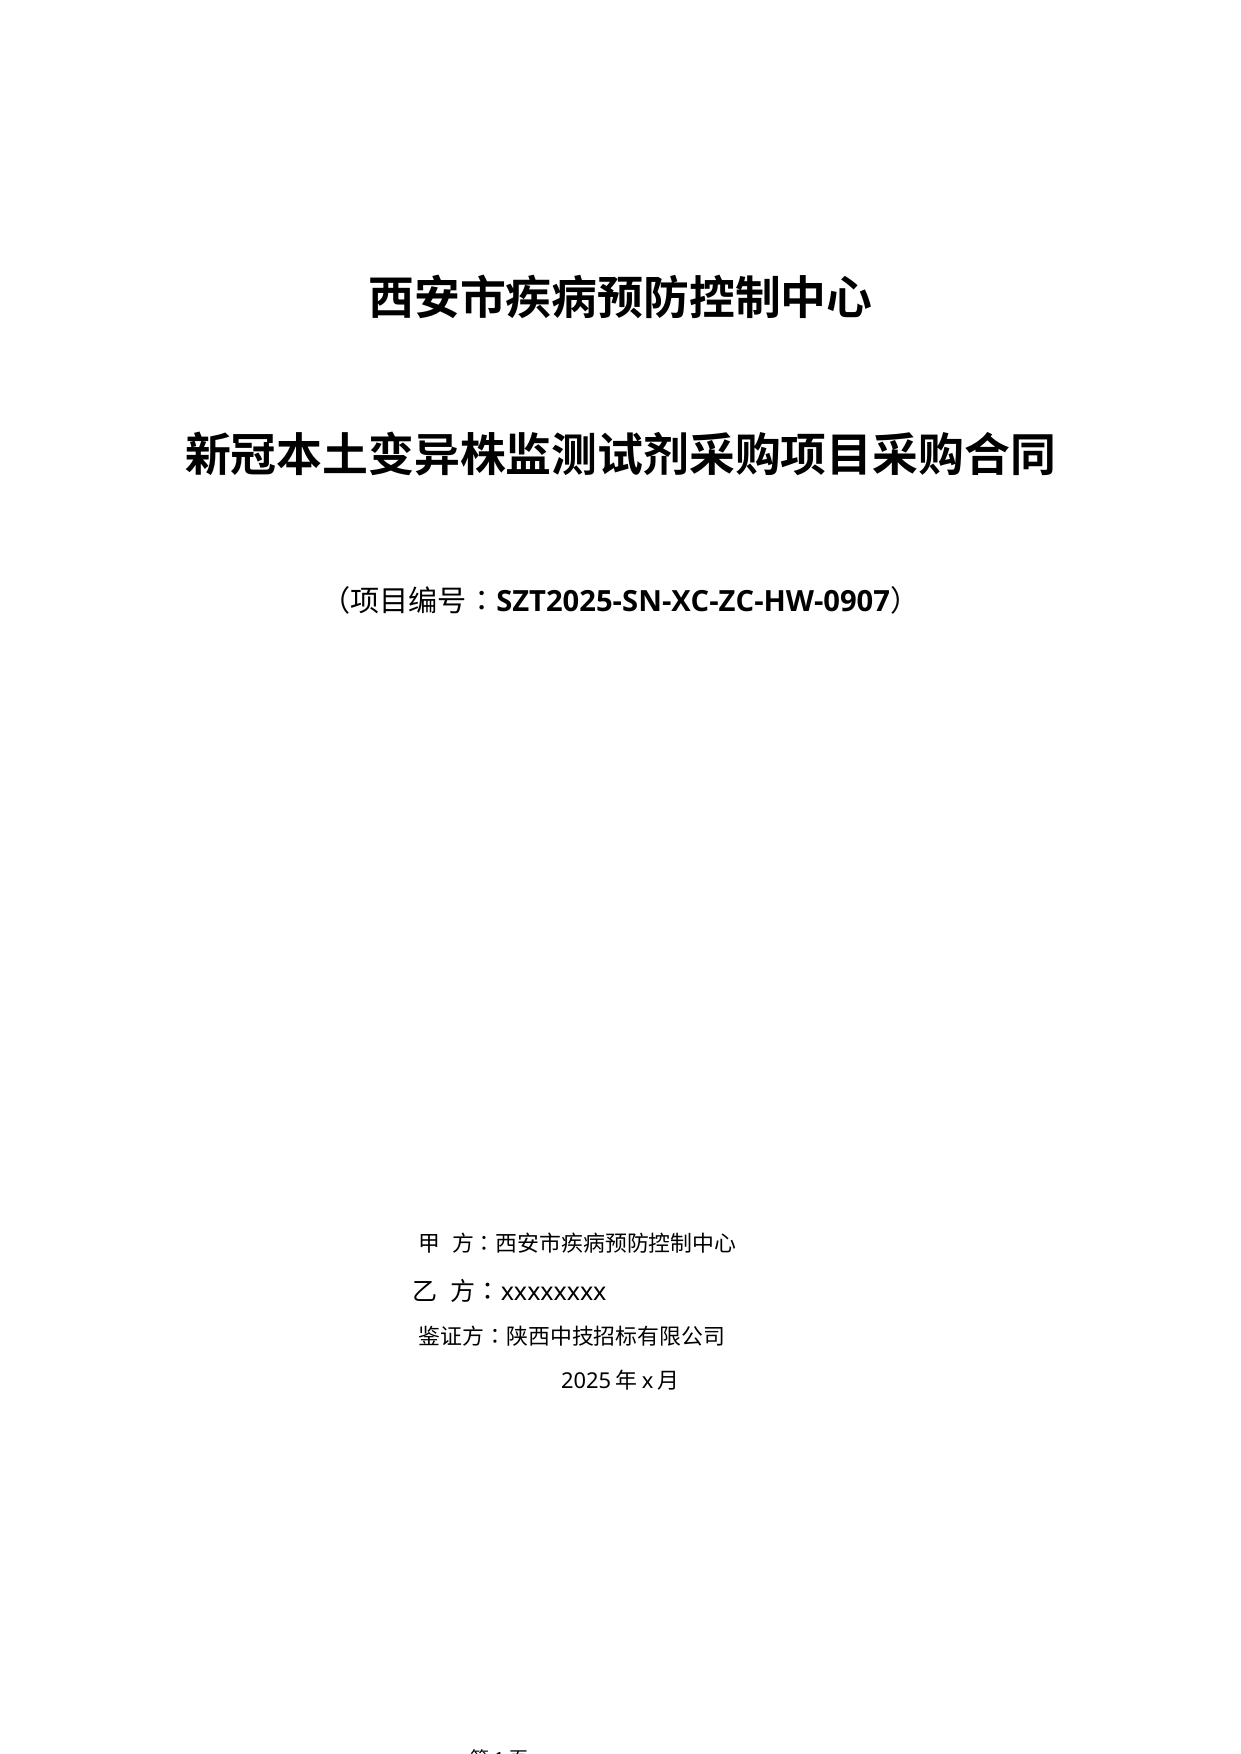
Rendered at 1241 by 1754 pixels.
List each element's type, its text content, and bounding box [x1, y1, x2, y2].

text 西安市疾病预防控制中心 [112, 265, 1128, 328]
text 新冠本土变异株监测试剂采购项目采购合同 [112, 423, 1128, 485]
text 甲 方：西安市疾病预防控制中心 [112, 1228, 1128, 1258]
text 鉴证方：陕西中技招标有限公司 [112, 1321, 1128, 1351]
text 2025年x月 [112, 1365, 1128, 1395]
text 乙 方：xxxxxxxx [112, 1273, 1128, 1307]
text （项目编号：SZT2025-SN-XC-ZC-HW-0907） [112, 580, 1128, 620]
